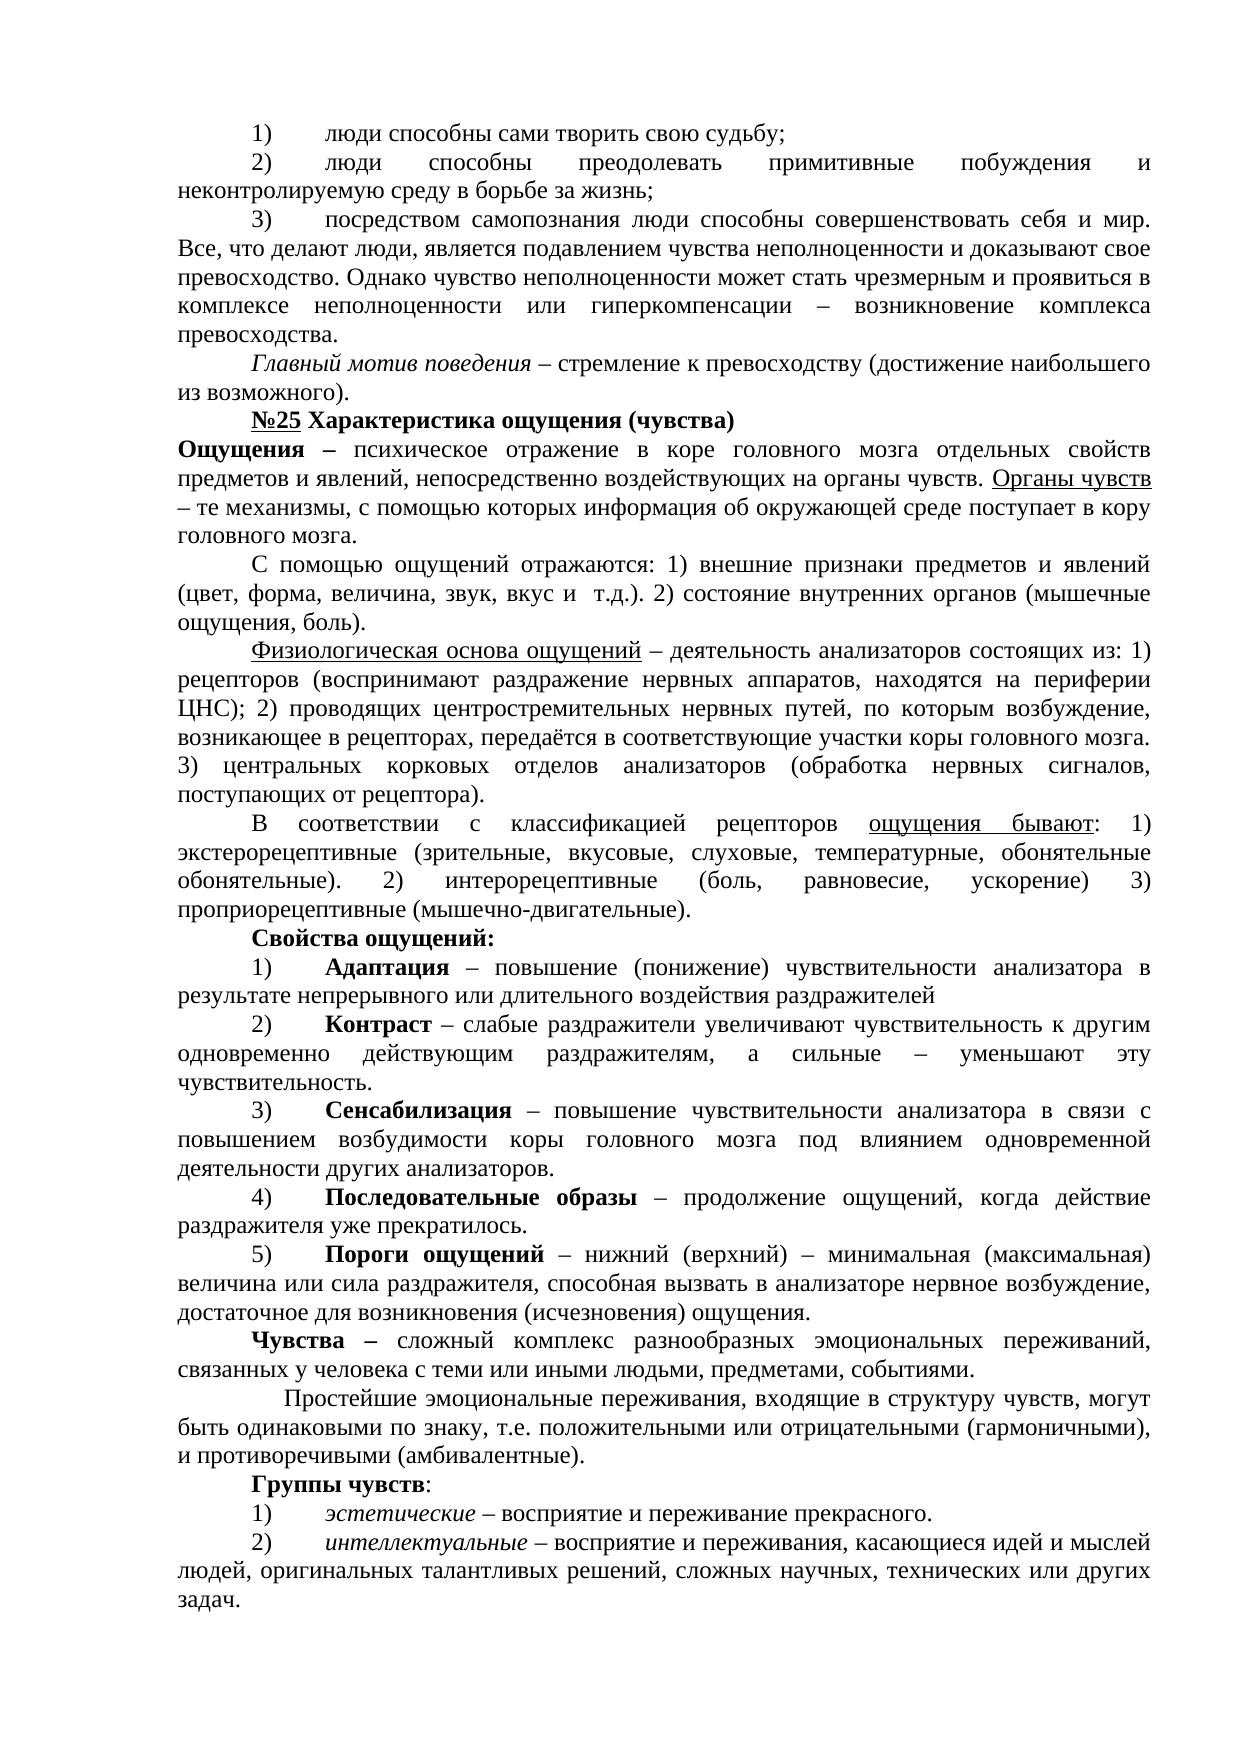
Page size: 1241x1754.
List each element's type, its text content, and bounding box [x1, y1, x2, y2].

text Физиологическая основа ощущений – деятельность анализаторов состоящих из: 1) рецепторов (воспринимают раздражение нервных аппаратов, находятся на периферии ЦНС); 2) проводящих центростремительных нервных путей, по которым возбуждение, возникающее в рецепторах, передаётся в соответствующие участки коры головного мозга. 3) центральных корковых отделов анализаторов (обработка нервных сигналов, поступающих от рецептора). [177, 636, 1152, 808]
text С помощью ощущений отражаются: 1) внешние признаки предметов и явлений (цвет, форма, величина, звук, вкус и т.д.). 2) состояние внутренних органов (мышечные ощущения, боль). [177, 549, 1152, 636]
list люди способны сами творить свою судьбу; [177, 118, 1152, 147]
list Последовательные образы – продолжение ощущений, когда действие раздражителя уже прекратилось. [177, 1182, 1152, 1239]
text Чувства – сложный комплекс разнообразных эмоциональных переживаний, связанных у человека с теми или иными людьми, предметами, событиями. [177, 1326, 1152, 1383]
list люди способны преодолевать примитивные побуждения и неконтролируемую среду в борьбе за жизнь; [177, 147, 1152, 204]
list посредством самопознания люди способны совершенствовать себя и мир. Все, что делают люди, является подавлением чувства неполноценности и доказывают свое превосходство. Однако чувство неполноценности может стать чрезмерным и проявиться в комплексе неполноценности или гиперкомпенсации – возникновение комплекса превосходства. [177, 204, 1152, 348]
text Ощущения – психическое отражение в коре головного мозга отдельных свойств предметов и явлений, непосредственно воздействующих на органы чувств. Органы чувств – те механизмы, с помощью которых информация об окружающей среде поступает в кору головного мозга. [177, 434, 1152, 549]
list интеллектуальные – восприятие и переживания, касающиеся идей и мыслей людей, оригинальных талантливых решений, сложных научных, технических или других задач. [177, 1527, 1152, 1613]
text Простейшие эмоциональные переживания, входящие в структуру чувств, могут быть одинаковыми по знаку, т.е. положительными или отрицательными (гармоничными), и противоречивыми (амбивалентные). [177, 1383, 1152, 1469]
text Группы чувств: [177, 1469, 1152, 1498]
text Главный мотив поведения – стремление к превосходству (достижение наибольшего из возможного). [177, 348, 1152, 406]
list эстетические – восприятие и переживание прекрасного. [177, 1498, 1152, 1527]
list Контраст – слабые раздражители увеличивают чувствительность к другим одновременно действующим раздражителям, а сильные – уменьшают эту чувствительность. [177, 1009, 1152, 1096]
list Пороги ощущений – нижний (верхний) – минимальная (максимальная) величина или сила раздражителя, способная вызвать в анализаторе нервное возбуждение, достаточное для возникновения (исчезновения) ощущения. [177, 1239, 1152, 1326]
text В соответствии с классификацией рецепторов ощущения бывают: 1) экстерорецептивные (зрительные, вкусовые, слуховые, температурные, обонятельные обонятельные). 2) интерорецептивные (боль, равновесие, ускорение) 3) проприорецептивные (мышечно-двигательные). [177, 808, 1152, 923]
list Сенсабилизация – повышение чувствительности анализатора в связи с повышением возбудимости коры головного мозга под влиянием одновременной деятельности других анализаторов. [177, 1096, 1152, 1182]
list Адаптация – повышение (понижение) чувствительности анализатора в результате непрерывного или длительного воздействия раздражителей [177, 952, 1152, 1009]
text №25 Характеристика ощущения (чувства) [177, 406, 1152, 434]
text Свойства ощущений: [177, 923, 1152, 952]
